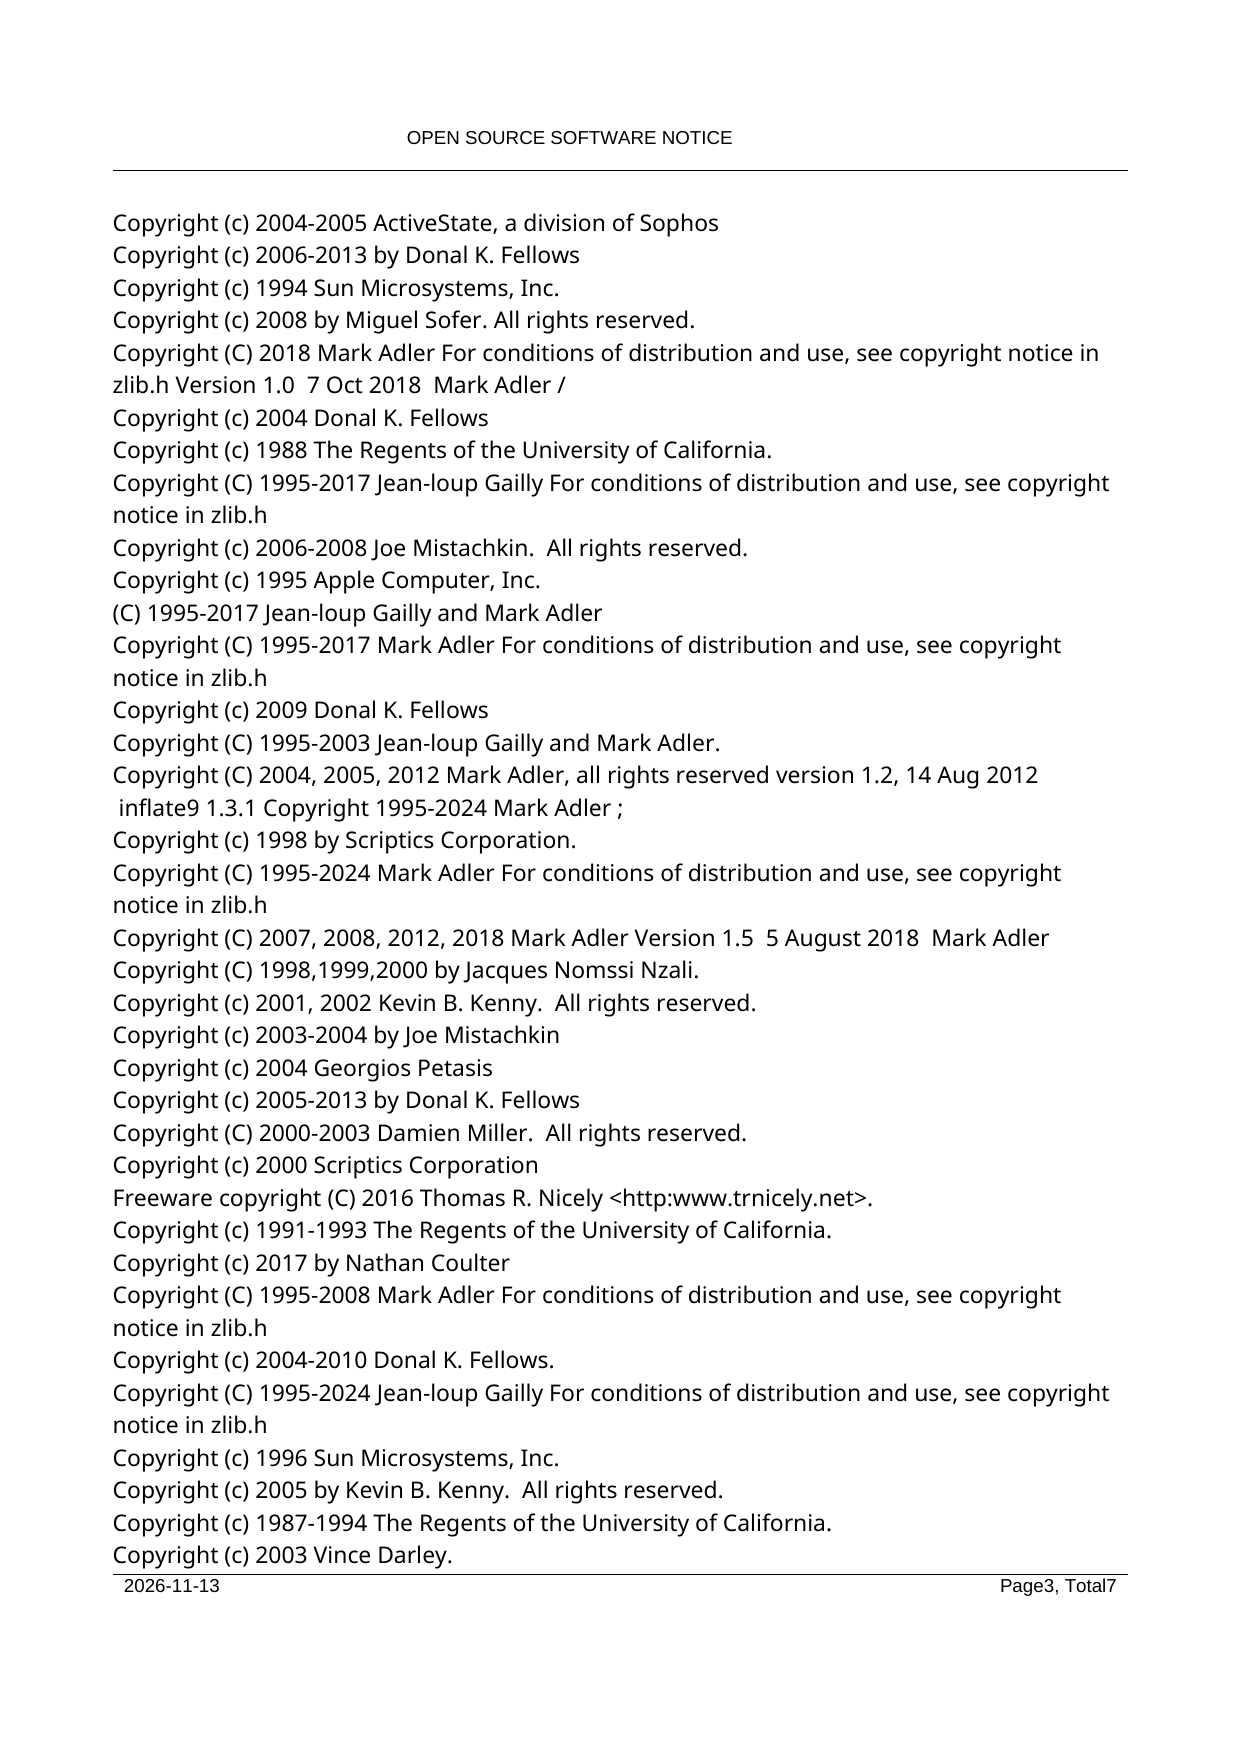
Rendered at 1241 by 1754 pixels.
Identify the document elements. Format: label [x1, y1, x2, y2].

text [112, 206, 1128, 1571]
